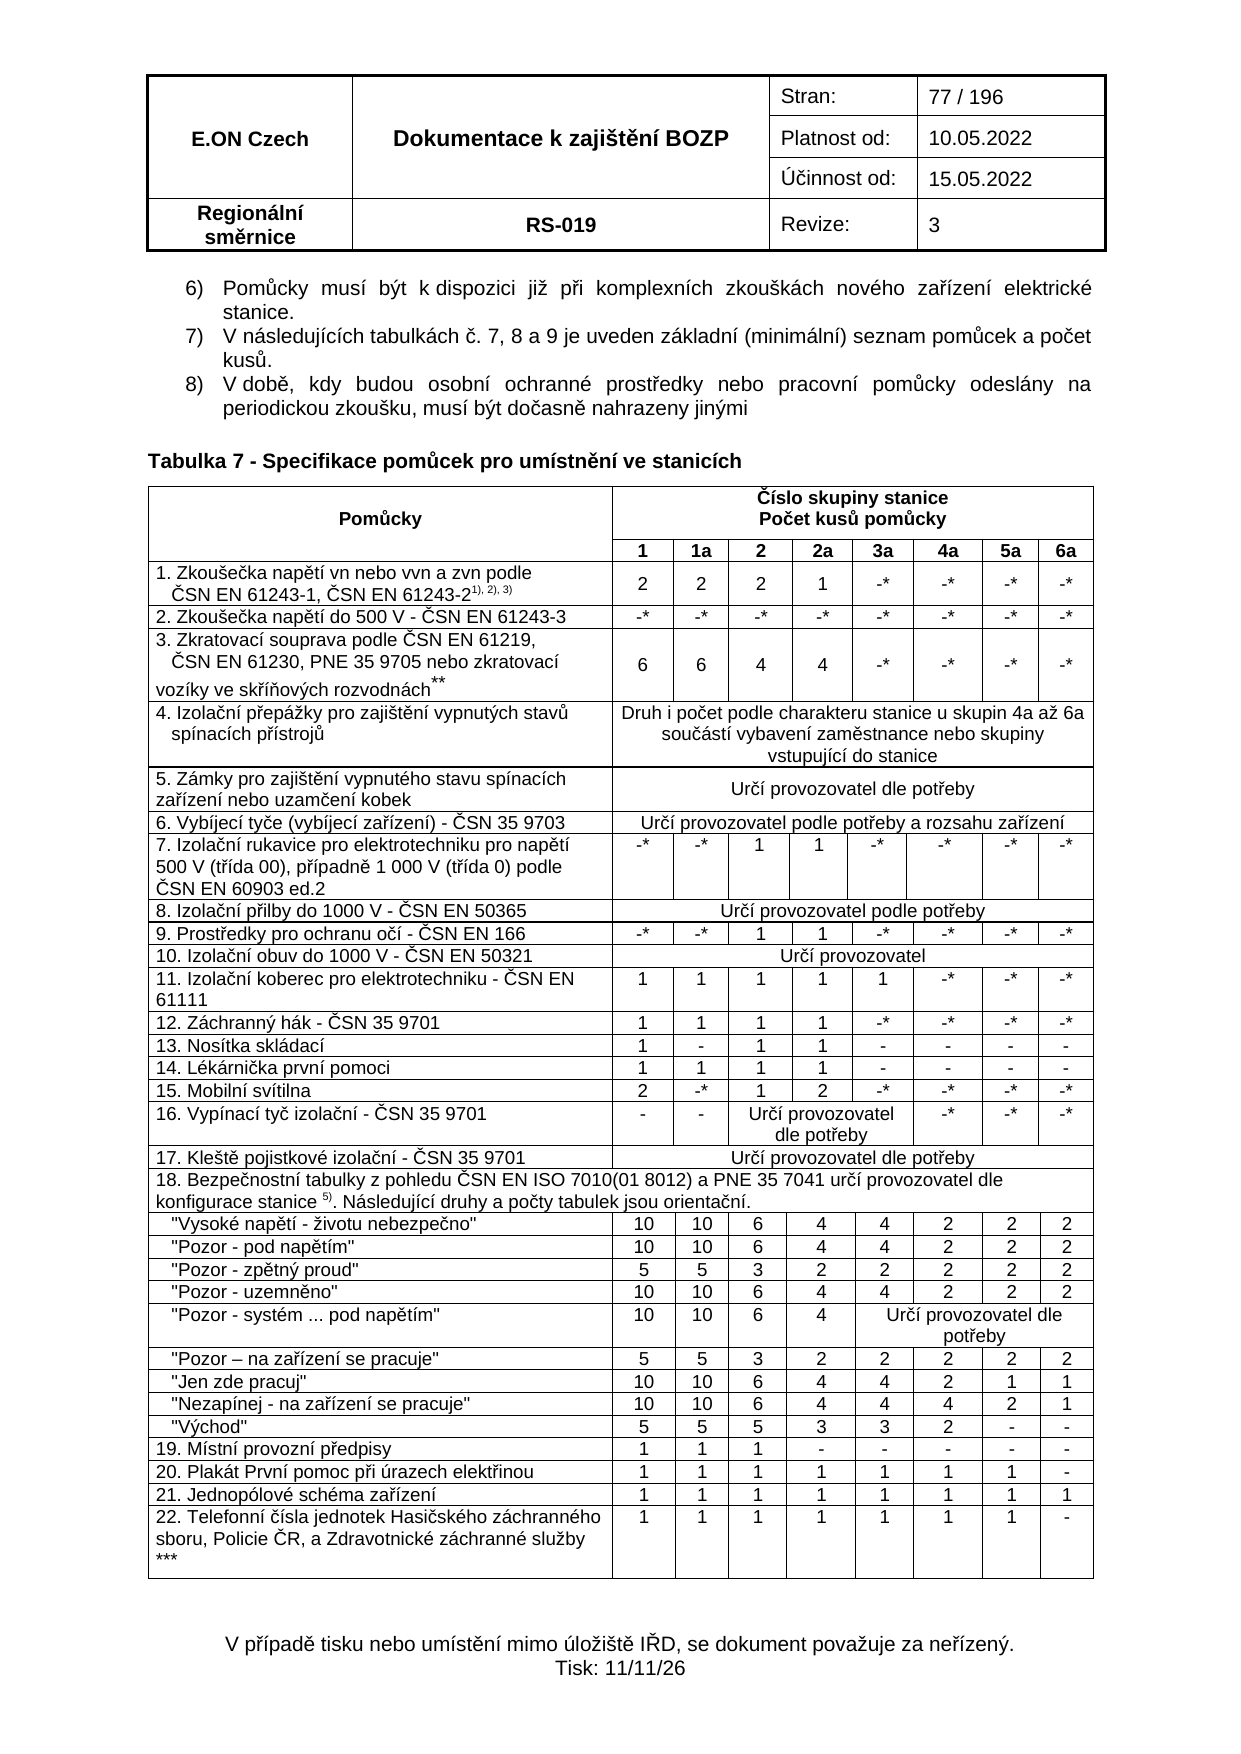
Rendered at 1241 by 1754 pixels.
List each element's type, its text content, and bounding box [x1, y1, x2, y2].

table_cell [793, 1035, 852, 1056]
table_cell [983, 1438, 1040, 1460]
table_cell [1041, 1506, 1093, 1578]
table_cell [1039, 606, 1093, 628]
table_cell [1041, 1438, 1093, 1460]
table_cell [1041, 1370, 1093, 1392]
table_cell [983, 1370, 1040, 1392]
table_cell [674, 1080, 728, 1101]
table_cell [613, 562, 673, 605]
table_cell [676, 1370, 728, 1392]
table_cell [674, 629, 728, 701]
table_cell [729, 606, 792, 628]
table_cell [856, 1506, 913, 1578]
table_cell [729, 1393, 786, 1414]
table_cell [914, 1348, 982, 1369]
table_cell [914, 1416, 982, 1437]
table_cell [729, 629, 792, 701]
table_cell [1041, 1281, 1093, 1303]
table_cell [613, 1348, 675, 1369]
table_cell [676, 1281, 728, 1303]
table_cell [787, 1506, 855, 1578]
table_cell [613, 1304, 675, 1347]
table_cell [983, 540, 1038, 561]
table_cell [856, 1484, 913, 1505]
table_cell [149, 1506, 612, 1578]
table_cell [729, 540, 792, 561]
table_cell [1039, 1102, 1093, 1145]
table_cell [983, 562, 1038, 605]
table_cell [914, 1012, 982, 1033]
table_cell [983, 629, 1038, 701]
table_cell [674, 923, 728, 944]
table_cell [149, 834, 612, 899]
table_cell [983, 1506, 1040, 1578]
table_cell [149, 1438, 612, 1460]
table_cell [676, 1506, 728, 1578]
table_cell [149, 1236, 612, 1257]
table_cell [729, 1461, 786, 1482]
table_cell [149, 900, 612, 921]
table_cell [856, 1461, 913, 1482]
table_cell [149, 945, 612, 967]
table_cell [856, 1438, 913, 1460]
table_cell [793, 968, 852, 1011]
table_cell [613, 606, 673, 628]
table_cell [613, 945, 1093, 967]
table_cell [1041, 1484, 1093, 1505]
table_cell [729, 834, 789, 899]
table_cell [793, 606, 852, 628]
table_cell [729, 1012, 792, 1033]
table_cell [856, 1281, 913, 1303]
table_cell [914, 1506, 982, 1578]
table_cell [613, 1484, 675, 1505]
list Pomůcky musí být k dispozici již při komplexních zkouškách nového zařízení elektrické stanice. [185, 276, 1092, 324]
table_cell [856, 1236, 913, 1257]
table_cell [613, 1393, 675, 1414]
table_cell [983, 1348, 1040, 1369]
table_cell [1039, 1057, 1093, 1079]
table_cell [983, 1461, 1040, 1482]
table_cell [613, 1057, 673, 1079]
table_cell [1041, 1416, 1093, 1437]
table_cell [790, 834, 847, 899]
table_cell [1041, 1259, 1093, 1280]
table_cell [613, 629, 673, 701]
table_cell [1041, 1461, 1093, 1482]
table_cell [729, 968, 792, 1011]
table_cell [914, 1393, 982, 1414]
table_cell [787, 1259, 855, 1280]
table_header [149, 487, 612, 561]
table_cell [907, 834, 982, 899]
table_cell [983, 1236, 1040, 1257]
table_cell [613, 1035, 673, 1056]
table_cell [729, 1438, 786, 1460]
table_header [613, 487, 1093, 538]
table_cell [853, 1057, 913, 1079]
text Tabulka 7 - Specifikace pomůcek pro umístnění ve stanicích [148, 449, 1092, 473]
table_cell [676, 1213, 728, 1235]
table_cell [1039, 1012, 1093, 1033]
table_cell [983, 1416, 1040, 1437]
list V době, kdy budou osobní ochranné prostředky nebo pracovní pomůcky odeslány na periodickou zkoušku, musí být dočasně nahrazeny jinými [185, 372, 1092, 420]
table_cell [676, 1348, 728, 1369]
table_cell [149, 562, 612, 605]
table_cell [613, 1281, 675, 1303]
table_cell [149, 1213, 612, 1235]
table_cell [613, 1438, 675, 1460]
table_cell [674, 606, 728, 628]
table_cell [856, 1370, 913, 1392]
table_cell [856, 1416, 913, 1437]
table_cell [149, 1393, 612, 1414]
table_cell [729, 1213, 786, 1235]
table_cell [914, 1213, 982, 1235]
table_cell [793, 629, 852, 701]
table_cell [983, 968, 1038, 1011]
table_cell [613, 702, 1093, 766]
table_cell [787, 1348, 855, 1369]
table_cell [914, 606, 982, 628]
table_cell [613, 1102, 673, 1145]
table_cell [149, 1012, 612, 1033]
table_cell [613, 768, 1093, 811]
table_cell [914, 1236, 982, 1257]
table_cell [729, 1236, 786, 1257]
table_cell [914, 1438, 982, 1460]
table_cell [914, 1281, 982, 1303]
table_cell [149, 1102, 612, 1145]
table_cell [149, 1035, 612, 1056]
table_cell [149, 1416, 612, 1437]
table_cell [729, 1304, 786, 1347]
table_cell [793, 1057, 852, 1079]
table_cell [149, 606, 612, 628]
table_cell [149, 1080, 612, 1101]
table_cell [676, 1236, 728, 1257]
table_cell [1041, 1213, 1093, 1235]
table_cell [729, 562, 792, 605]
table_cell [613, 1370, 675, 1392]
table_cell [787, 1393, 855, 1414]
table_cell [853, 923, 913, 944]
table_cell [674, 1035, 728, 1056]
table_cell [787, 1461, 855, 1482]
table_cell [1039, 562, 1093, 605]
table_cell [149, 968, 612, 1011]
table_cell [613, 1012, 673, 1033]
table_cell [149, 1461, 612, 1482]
list V následujících tabulkách č. 7, 8 a 9 je uveden základní (minimální) seznam pomůcek a počet kusů. [185, 324, 1092, 372]
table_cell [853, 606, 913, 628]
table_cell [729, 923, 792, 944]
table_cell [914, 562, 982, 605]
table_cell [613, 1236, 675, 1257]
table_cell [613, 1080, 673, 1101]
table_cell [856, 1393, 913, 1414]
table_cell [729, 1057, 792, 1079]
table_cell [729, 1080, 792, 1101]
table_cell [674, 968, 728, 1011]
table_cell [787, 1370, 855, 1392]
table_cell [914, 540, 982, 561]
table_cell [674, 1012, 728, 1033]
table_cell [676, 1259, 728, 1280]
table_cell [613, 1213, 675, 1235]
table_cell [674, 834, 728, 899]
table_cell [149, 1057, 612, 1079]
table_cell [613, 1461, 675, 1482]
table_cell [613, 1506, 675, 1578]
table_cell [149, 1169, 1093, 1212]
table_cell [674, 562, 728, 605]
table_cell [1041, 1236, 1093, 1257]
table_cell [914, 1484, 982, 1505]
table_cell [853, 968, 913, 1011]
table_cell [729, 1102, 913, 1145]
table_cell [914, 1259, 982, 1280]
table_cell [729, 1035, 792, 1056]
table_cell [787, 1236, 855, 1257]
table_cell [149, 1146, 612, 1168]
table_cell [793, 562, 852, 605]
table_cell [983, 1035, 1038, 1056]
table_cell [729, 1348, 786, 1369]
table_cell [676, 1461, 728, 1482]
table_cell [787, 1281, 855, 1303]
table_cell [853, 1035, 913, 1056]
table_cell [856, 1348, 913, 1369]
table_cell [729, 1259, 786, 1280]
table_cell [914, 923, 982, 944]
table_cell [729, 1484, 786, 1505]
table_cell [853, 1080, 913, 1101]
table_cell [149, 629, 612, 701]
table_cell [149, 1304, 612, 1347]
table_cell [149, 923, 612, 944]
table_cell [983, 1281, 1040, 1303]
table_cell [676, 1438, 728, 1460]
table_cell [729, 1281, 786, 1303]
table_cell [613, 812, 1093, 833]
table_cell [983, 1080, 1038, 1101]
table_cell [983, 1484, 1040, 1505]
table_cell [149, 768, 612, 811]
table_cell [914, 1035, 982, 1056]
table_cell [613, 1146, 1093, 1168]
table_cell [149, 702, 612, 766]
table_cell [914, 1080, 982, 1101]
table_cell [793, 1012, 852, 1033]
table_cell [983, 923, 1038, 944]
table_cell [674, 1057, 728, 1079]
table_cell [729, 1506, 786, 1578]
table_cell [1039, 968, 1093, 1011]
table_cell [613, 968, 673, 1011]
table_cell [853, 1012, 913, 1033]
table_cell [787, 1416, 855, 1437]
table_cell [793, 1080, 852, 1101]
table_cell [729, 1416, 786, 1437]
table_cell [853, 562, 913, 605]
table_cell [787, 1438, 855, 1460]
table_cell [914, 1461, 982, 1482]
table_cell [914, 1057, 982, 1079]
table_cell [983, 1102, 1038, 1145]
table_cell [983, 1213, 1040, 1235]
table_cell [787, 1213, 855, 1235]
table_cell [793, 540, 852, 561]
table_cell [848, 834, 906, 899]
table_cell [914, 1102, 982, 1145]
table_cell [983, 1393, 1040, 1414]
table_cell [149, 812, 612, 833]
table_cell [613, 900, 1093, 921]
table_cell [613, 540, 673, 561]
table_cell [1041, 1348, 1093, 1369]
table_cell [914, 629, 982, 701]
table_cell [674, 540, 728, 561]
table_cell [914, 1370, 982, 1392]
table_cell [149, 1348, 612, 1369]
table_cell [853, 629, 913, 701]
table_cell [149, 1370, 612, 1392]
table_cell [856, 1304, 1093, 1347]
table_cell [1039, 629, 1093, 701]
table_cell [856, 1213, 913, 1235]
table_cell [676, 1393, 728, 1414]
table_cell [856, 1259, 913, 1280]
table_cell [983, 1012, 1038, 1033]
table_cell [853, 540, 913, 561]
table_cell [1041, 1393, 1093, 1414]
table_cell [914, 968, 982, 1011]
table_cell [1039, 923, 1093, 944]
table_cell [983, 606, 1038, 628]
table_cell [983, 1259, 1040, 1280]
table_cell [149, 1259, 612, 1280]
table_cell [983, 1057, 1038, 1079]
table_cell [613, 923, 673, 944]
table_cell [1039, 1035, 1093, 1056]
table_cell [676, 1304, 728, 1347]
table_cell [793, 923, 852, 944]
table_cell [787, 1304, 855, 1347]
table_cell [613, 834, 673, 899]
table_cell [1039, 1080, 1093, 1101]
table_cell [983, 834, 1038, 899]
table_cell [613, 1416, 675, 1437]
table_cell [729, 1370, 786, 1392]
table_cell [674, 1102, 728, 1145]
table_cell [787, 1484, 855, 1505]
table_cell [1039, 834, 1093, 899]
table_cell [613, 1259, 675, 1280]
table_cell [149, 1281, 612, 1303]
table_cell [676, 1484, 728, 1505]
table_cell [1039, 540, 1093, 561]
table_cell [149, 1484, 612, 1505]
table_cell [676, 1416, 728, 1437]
